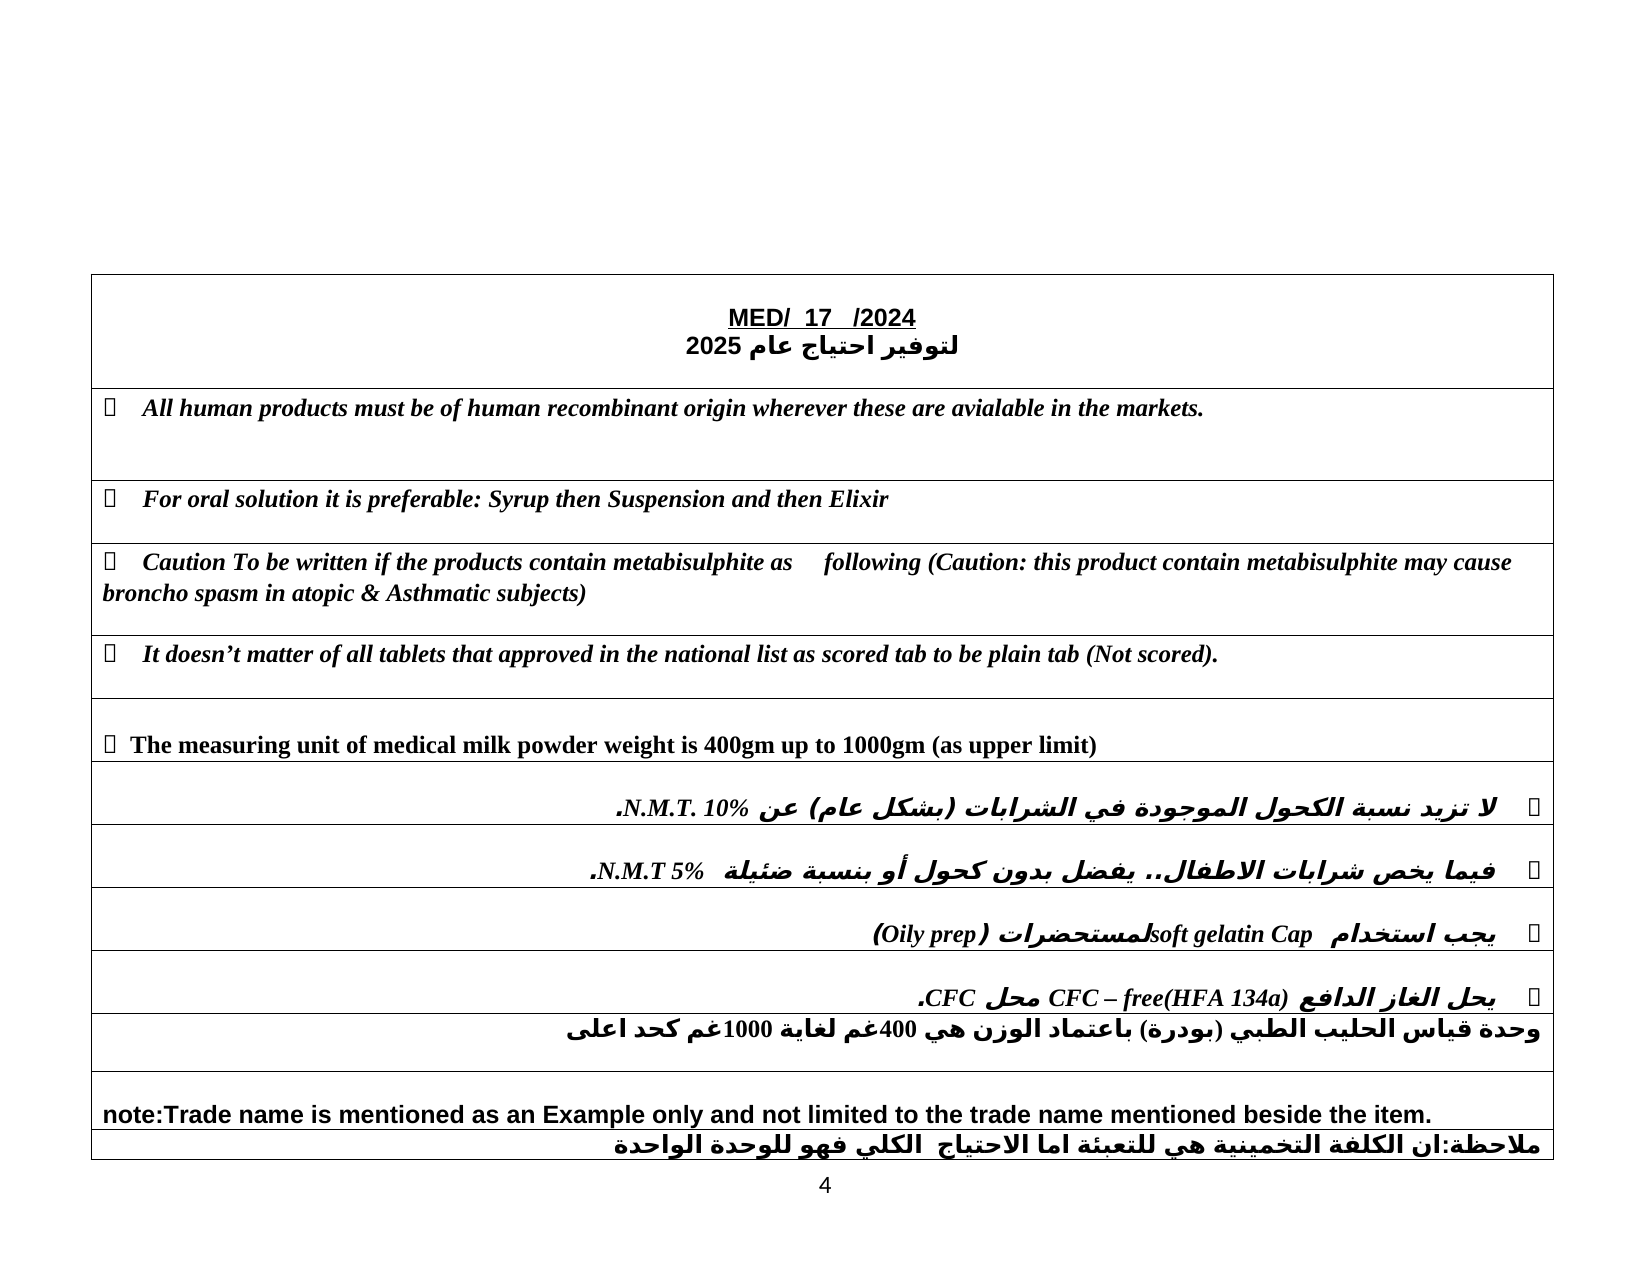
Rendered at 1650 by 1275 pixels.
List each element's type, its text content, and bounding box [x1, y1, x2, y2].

table_header MED/ 17 /2024 لتوفير احتياج عام 2025 [92, 275, 1553, 388]
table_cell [92, 1130, 1553, 1159]
table_cell وحدة قياس الحليب الطبي (بودرة) باعتماد الوزن هي 400غم لغاية 1000غم كحد اعلى [92, 1014, 1553, 1071]
table_cell  يحل الغاز الدافع CFC – free(HFA 134a) محل CFC. [92, 951, 1553, 1013]
table_cell note:Trade name is mentioned as an Example only and not limited to the trade name mentioned beside the item. [92, 1072, 1553, 1129]
table_cell  The measuring unit of medical milk powder weight is 400gm up to 1000gm (as upper limit) [92, 699, 1553, 761]
table_cell  For oral solution it is preferable: Syrup then Suspension and then Elixir [92, 481, 1553, 543]
table_cell  لا تزيد نسبة الكحول الموجودة في الشرابات (بشكل عام) عن N.M.T. 10%. [92, 762, 1553, 824]
table_cell  يجب استخدام soft gelatin Capلمستحضرات (Oily prep) [92, 888, 1553, 950]
table_cell  It doesn’t matter of all tablets that approved in the national list as scored tab to be plain tab (Not scored). [92, 636, 1553, 698]
table_cell  Caution To be written if the products contain metabisulphite as following (Caution: this product contain metabisulphite may cause broncho spasm in atopic & Asthmatic subjects) [92, 544, 1553, 634]
table_cell  All human products must be of human recombinant origin wherever these are avialable in the markets. [92, 389, 1553, 479]
table_cell  فيما يخص شرابات الاطفال.. يفضل بدون كحول أو بنسبة ضئيلة N.M.T 5%. [92, 825, 1553, 887]
